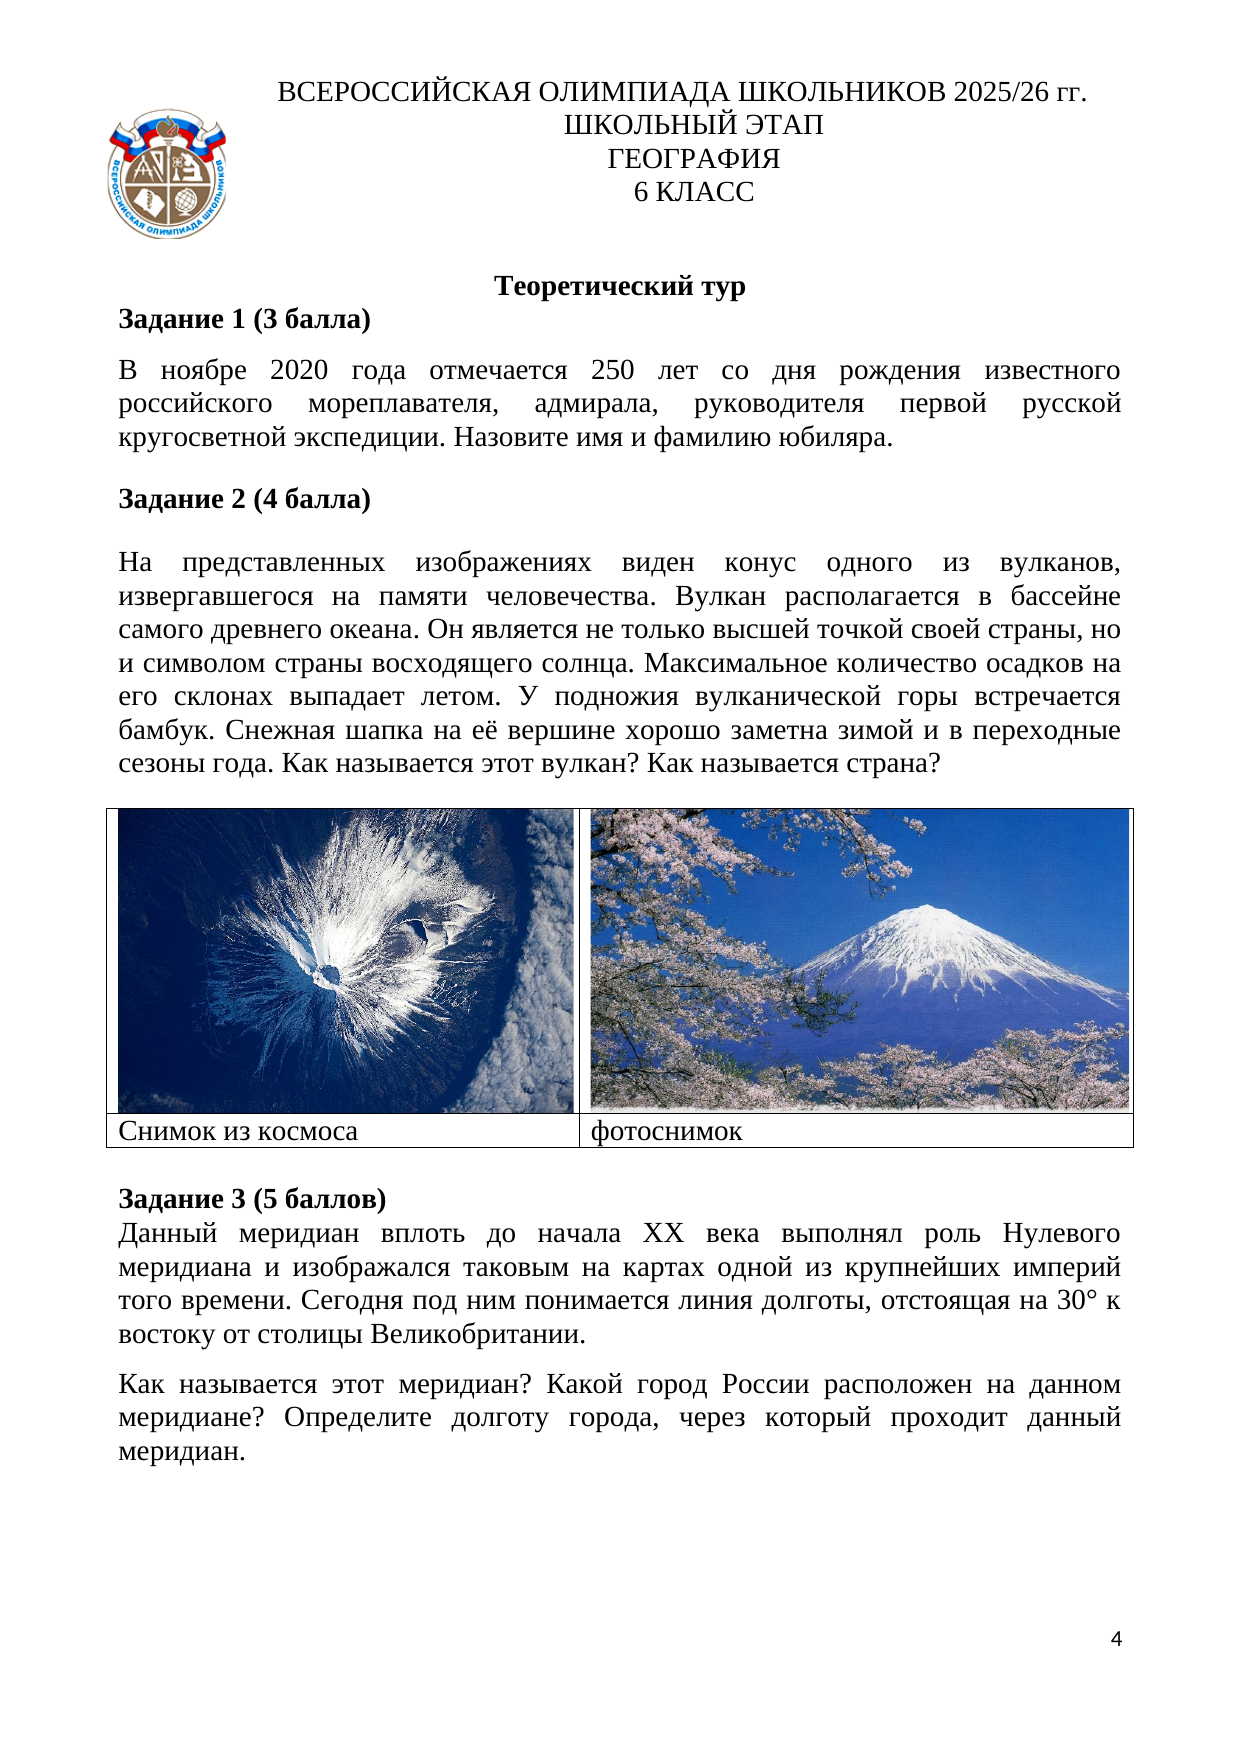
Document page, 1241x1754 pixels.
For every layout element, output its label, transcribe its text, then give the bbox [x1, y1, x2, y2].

picture [590, 809, 1130, 1113]
text Данный меридиан вплоть до начала XX века выполнял роль Нулевого меридиана и изображался таковым на картах одной из крупнейших империй того времени. Сегодня под ним понимается линия долготы, отстоящая на 30° к востоку от столицы Великобритании. [118, 1215, 1122, 1349]
text Задание 3 (5 баллов) [118, 1182, 1122, 1215]
picture [118, 809, 574, 1113]
table_cell Снимок из космоса [107, 1114, 579, 1147]
table_header [107, 809, 118, 1112]
text Задание 2 (4 балла) [118, 482, 1122, 515]
table_header [580, 809, 590, 1112]
text В ноябре 2020 года отмечается 250 лет со дня рождения известного российского мореплавателя, адмирала, руководителя первой русской кругосветной экспедиции. Назовите имя и фамилию юбиляра. [118, 352, 1122, 452]
picture [106, 106, 229, 241]
table_cell фотоснимок [580, 1114, 1133, 1147]
text Как называется этот меридиан? Какой город России расположен на данном меридиане? Определите долготу города, через который проходит данный меридиан. [118, 1366, 1122, 1467]
table_header [574, 809, 579, 1112]
text Задание 1 (3 балла) [118, 302, 1122, 335]
text Теоретический тур [118, 268, 1122, 302]
text На представленных изображениях виден конус одного из вулканов, извергавшегося на памяти человечества. Вулкан располагается в бассейне самого древнего океана. Он является не только высшей точкой своей страны, но и символом страны восходящего солнца. Максимальное количество осадков на его склонах выпадает летом. У подножия вулканической горы встречается бамбук. Снежная шапка на её вершине хорошо заметна зимой и в переходные сезоны года. Как называется этот вулкан? Как называется страна? [118, 544, 1122, 779]
